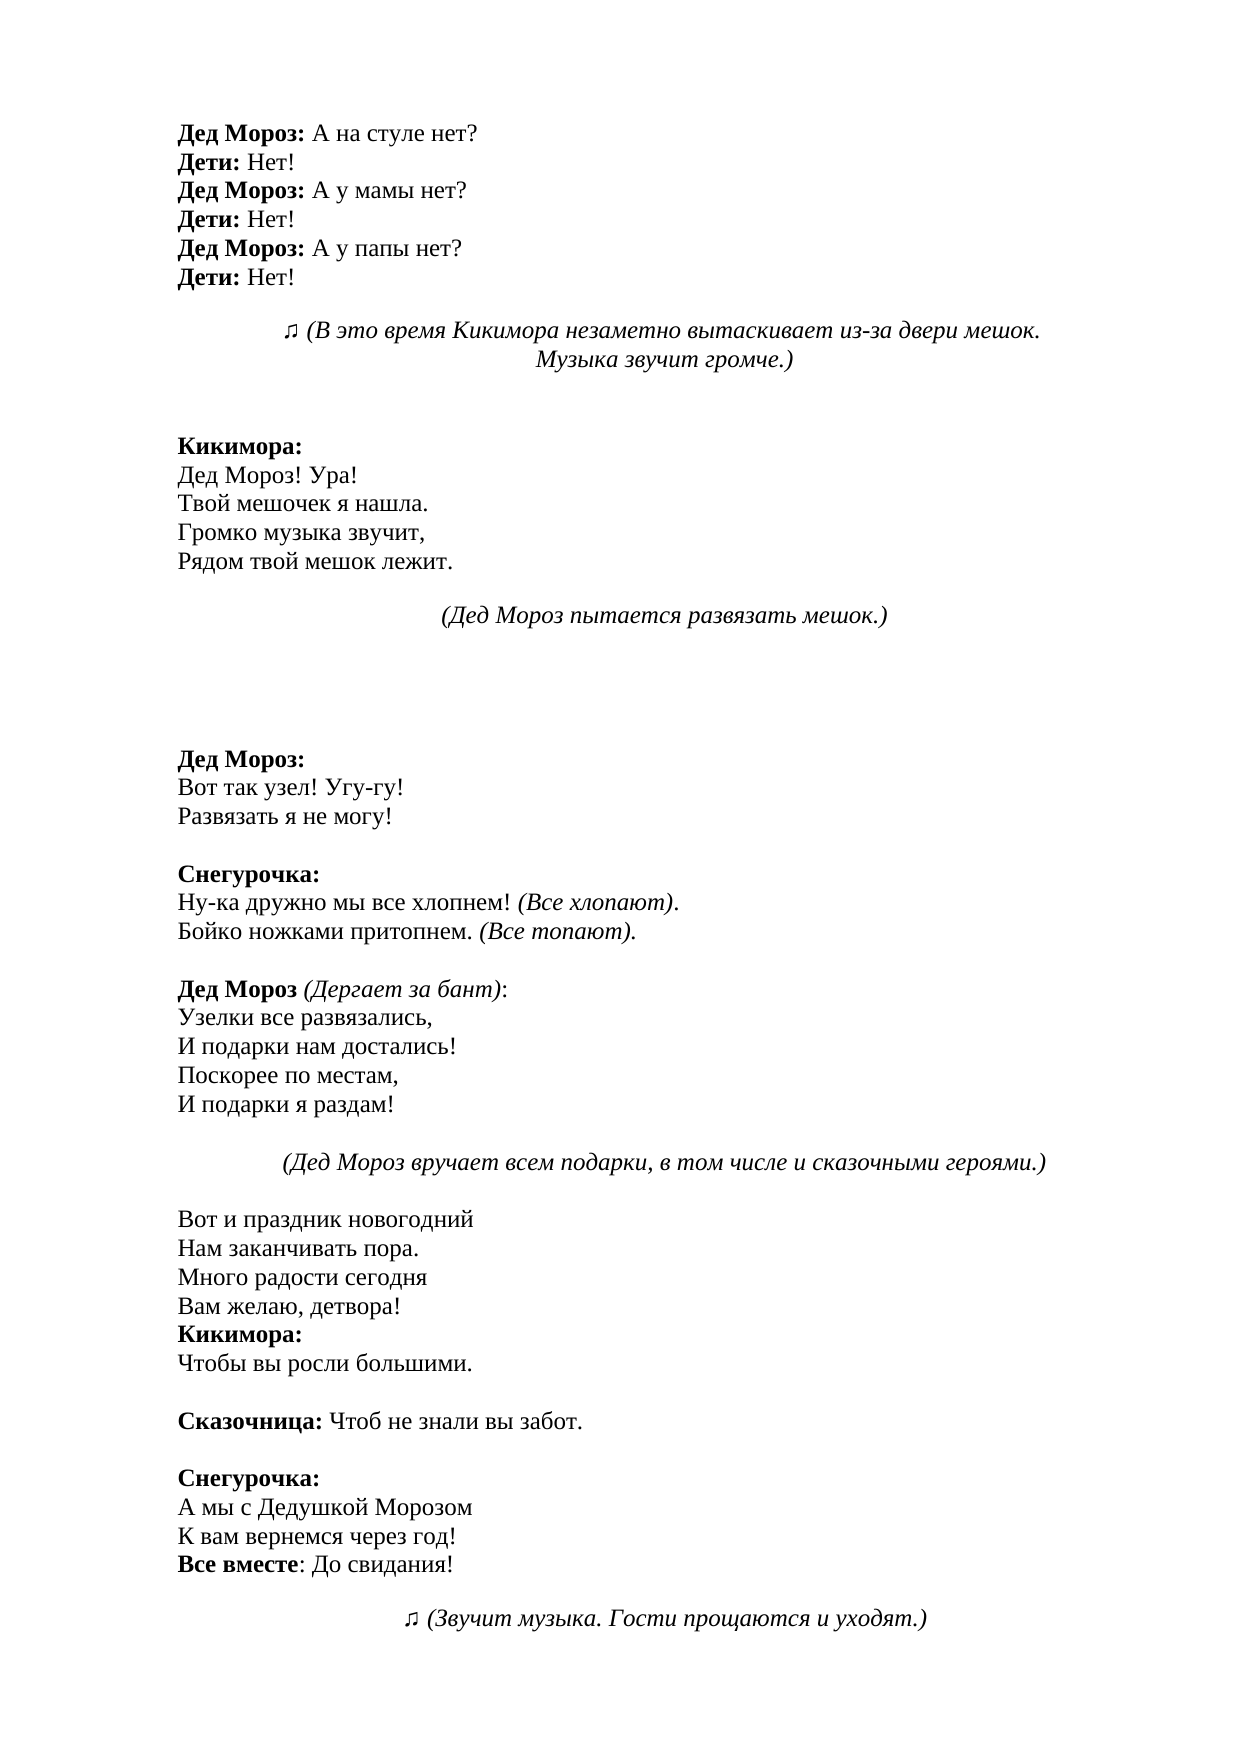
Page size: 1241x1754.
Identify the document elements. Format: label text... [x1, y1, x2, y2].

text Дед Мороз: Вот так узел! Угу-гу! Развязать я не могу! Снегурочка: Ну-ка дружно мы все хлопнем! (Все хлопают). Бойко ножками притопнем. (Все топают). Дед Мороз (Дергает за бант): Узелки все развязались, И подарки нам достались! Поскорее по местам, И подарки я раздам! [177, 744, 1152, 1117]
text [177, 118, 1152, 291]
text Вот и праздник новогодний Нам заканчивать пора. Много радости сегодня Вам желаю, детвора! Кикимора: Чтобы вы росли большими. Сказочница: Чтоб не знали вы забот. Снегурочка: А мы с Дедушкой Морозом К вам вернемся через год! Все вместе: До свидания! [177, 1204, 1152, 1578]
text ♫ (Звучит музыка. Гости прощаются и уходят.) [177, 1603, 1152, 1632]
text ♫ (В это время Кикимора незаметно вытаскивает из-за двери мешок. Музыка звучит громче.) [177, 316, 1152, 373]
text (Дед Мороз вручает всем подарки, в том числе и сказочными героями.) [177, 1147, 1152, 1175]
text (Дед Мороз пытается развязать мешок.) [177, 600, 1152, 628]
text Кикимора: Дед Мороз! Ура! Твой мешочек я нашла. Громко музыка звучит, Рядом твой мешок лежит. [177, 402, 1152, 575]
